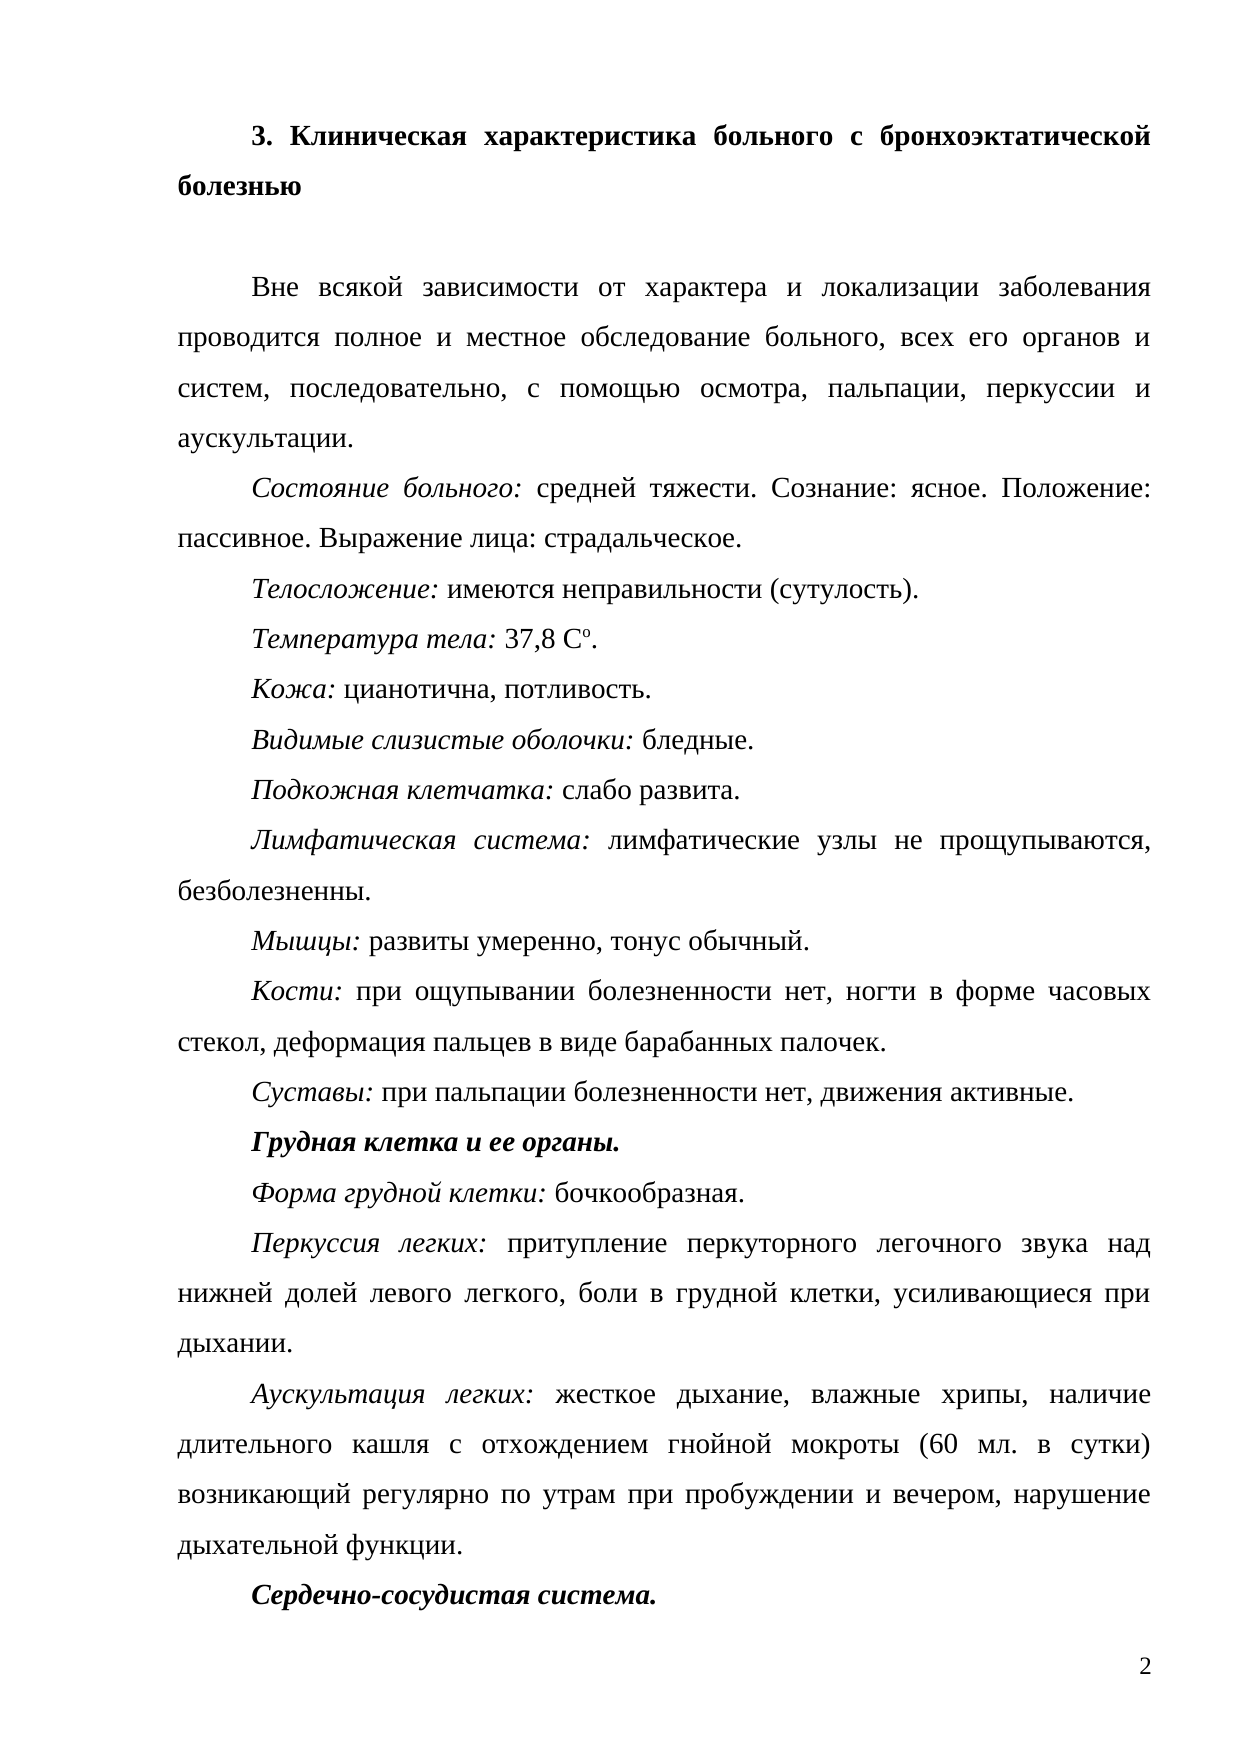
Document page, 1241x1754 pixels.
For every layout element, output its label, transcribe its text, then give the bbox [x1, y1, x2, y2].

text Видимые слизистые оболочки: бледные. [177, 722, 1152, 755]
text Кости: при ощупывании болезненности нет, ногти в форме часовых стекол, деформация пальцев в виде барабанных палочек. [177, 973, 1152, 1057]
text Грудная клетка и ее органы. [177, 1124, 1152, 1158]
text Перкуссия легких: притупление перкуторного легочного звука над нижней долей левого легкого, боли в грудной клетки, усиливающиеся при дыхании. [177, 1225, 1152, 1359]
text Температура тела: 37,8 Со. [177, 621, 1152, 655]
text 3. Клиническая характеристика больного с бронхоэктатической болезнью [177, 118, 1152, 202]
text Аускультация легких: жесткое дыхание, влажные хрипы, наличие длительного кашля с отхождением гнойной мокроты (60 мл. в сутки) возникающий регулярно по утрам при пробуждении и вечером, нарушение дыхательной функции. [177, 1376, 1152, 1560]
text Суставы: при пальпации болезненности нет, движения активные. [177, 1074, 1152, 1108]
text Подкожная клетчатка: слабо развита. [177, 772, 1152, 806]
text Лимфатическая система: лимфатические узлы не прощупываются, безболезненны. [177, 822, 1152, 906]
text Мышцы: развиты умеренно, тонус обычный. [177, 923, 1152, 957]
text Сердечно-сосудистая система. [177, 1577, 1152, 1611]
text Форма грудной клетки: бочкообразная. [177, 1175, 1152, 1208]
text Кожа: цианотична, потливость. [177, 672, 1152, 705]
text Вне всякой зависимости от характера и локализации заболевания проводится полное и местное обследование больного, всех его органов и систем, последовательно, с помощью осмотра, пальпации, перкуссии и аускультации. [177, 269, 1152, 453]
text Телосложение: имеются неправильности (сутулость). [177, 571, 1152, 604]
text Состояние больного: средней тяжести. Сознание: ясное. Положение: пассивное. Выражение лица: страдальческое. [177, 470, 1152, 554]
